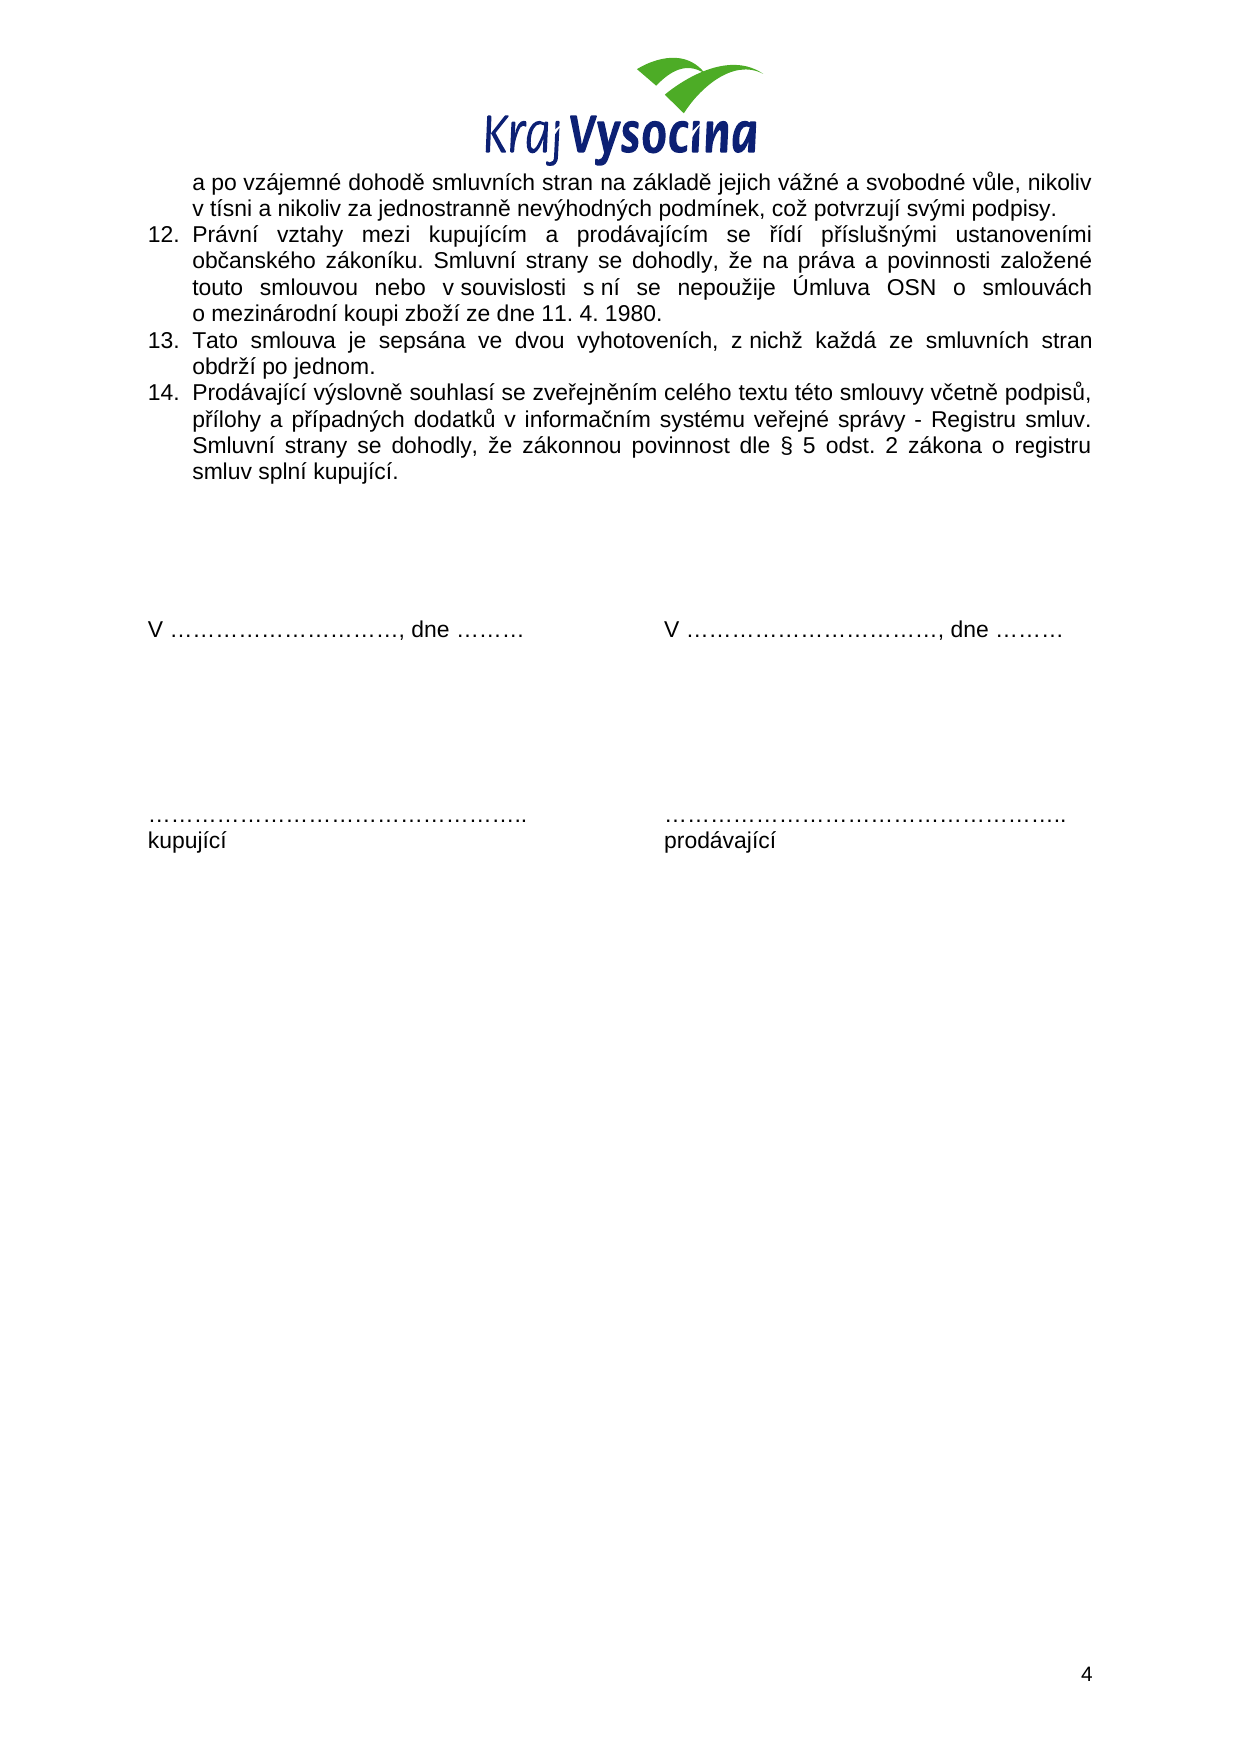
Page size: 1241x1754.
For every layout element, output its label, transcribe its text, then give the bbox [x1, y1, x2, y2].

list Právní vztahy mezi kupujícím a prodávajícím se řídí příslušnými ustanoveními občanského zákoníku. Smluvní strany se dohodly, že na práva a povinnosti založené touto smlouvou nebo v souvislosti s ní se nepoužije Úmluva OSN o smlouvách o mezinárodní koupi zboží ze dne 11. 4. 1980. [148, 221, 1092, 327]
text kupující prodávající [148, 827, 1092, 854]
text V …………………………, dne ……… V ……………………………, dne ……… [148, 616, 1092, 643]
list Prodávající výslovně souhlasí se zveřejněním celého textu této smlouvy včetně podpisů, přílohy a případných dodatků v informačním systému veřejné správy - Registru smluv. Smluvní strany se dohodly, že zákonnou povinnost dle § 5 odst. 2 zákona o registru smluv splní kupující. [148, 379, 1092, 485]
list Tato smlouva je sepsána ve dvou vyhotoveních, z nichž každá ze smluvních stran obdrží po jednom. [148, 327, 1092, 379]
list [148, 168, 1092, 221]
text ………………………………………….. …………………………………………….. [148, 801, 1092, 827]
